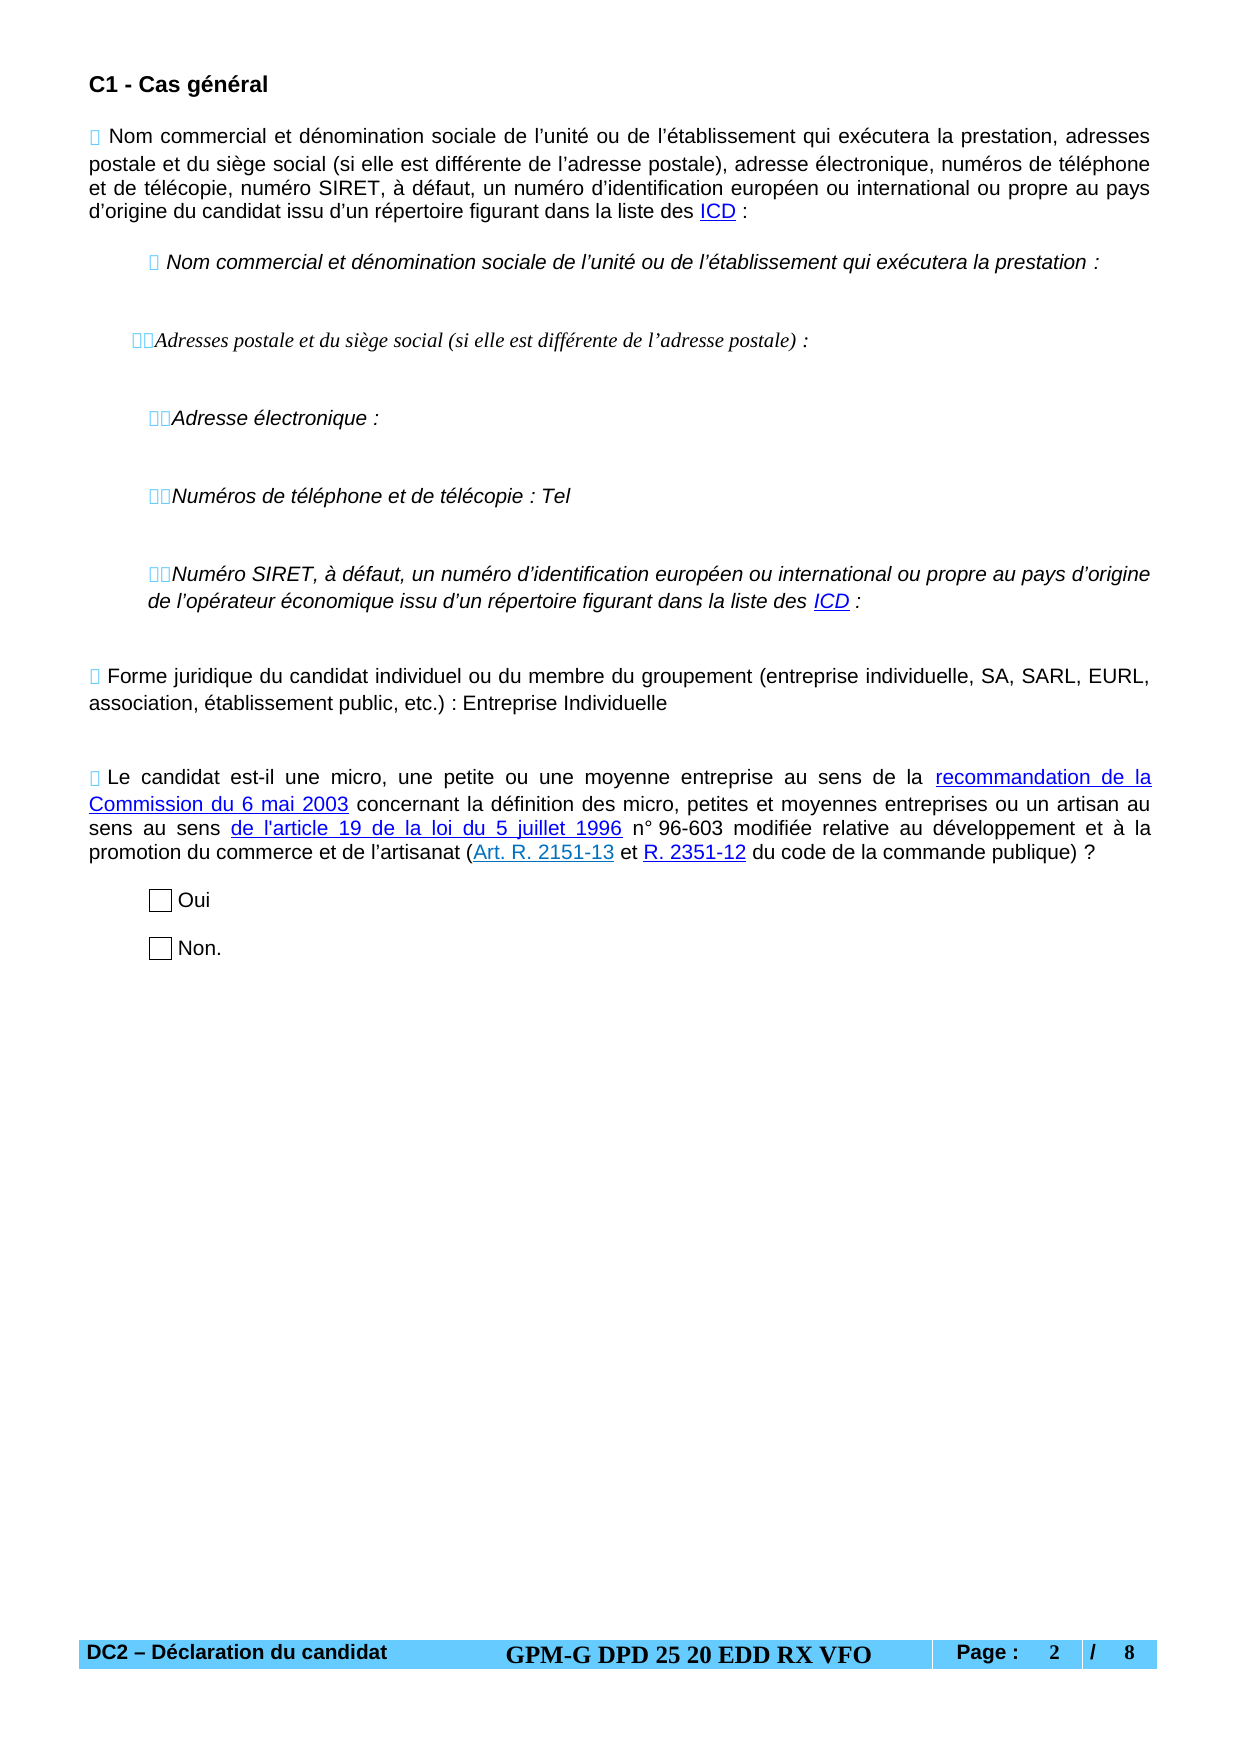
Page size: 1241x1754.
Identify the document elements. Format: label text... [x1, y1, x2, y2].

text  Le candidat est-il une micro, une petite ou une moyenne entreprise au sens de la recommandation de la Commission du 6 mai 2003 concernant la définition des micro, petites et moyennes entreprises ou un artisan au sens au sens de l'article 19 de la loi du 5 juillet 1996 n° 96-603 modifiée relative au développement et à la promotion du commerce et de l’artisanat (Art. R. 2151-13 et R. 2351-12 du code de la commande publique) ? [89, 762, 1152, 864]
text Adresses postale et du siège social (si elle est différente de l’adresse postale) : [126, 325, 1152, 355]
text  Forme juridique du candidat individuel ou du membre du groupement (entreprise individuelle, SA, SARL, EURL, association, établissement public, etc.) : Entreprise Individuelle [89, 661, 1152, 714]
subtitle Adresse électronique : [148, 403, 1152, 433]
text Oui [148, 888, 1152, 912]
subtitle  Nom commercial et dénomination sociale de l’unité ou de l’établissement qui exécutera la prestation : [148, 247, 1152, 277]
text Non. [148, 936, 1152, 960]
subtitle C1 - Cas général [89, 71, 1152, 98]
subtitle  Nom commercial et dénomination sociale de l’unité ou de l’établissement qui exécutera la prestation, adresses postale et du siège social (si elle est différente de l’adresse postale), adresse électronique, numéros de téléphone et de télécopie, numéro SIRET, à défaut, un numéro d’identification européen ou international ou propre au pays d’origine du candidat issu d’un répertoire figurant dans la liste des ICD : [89, 122, 1152, 223]
subtitle Numéro SIRET, à défaut, un numéro d’identification européen ou international ou propre au pays d’origine de l’opérateur économique issu d’un répertoire figurant dans la liste des ICD : [148, 559, 1152, 613]
subtitle Numéros de téléphone et de télécopie : Tel [148, 481, 1152, 511]
